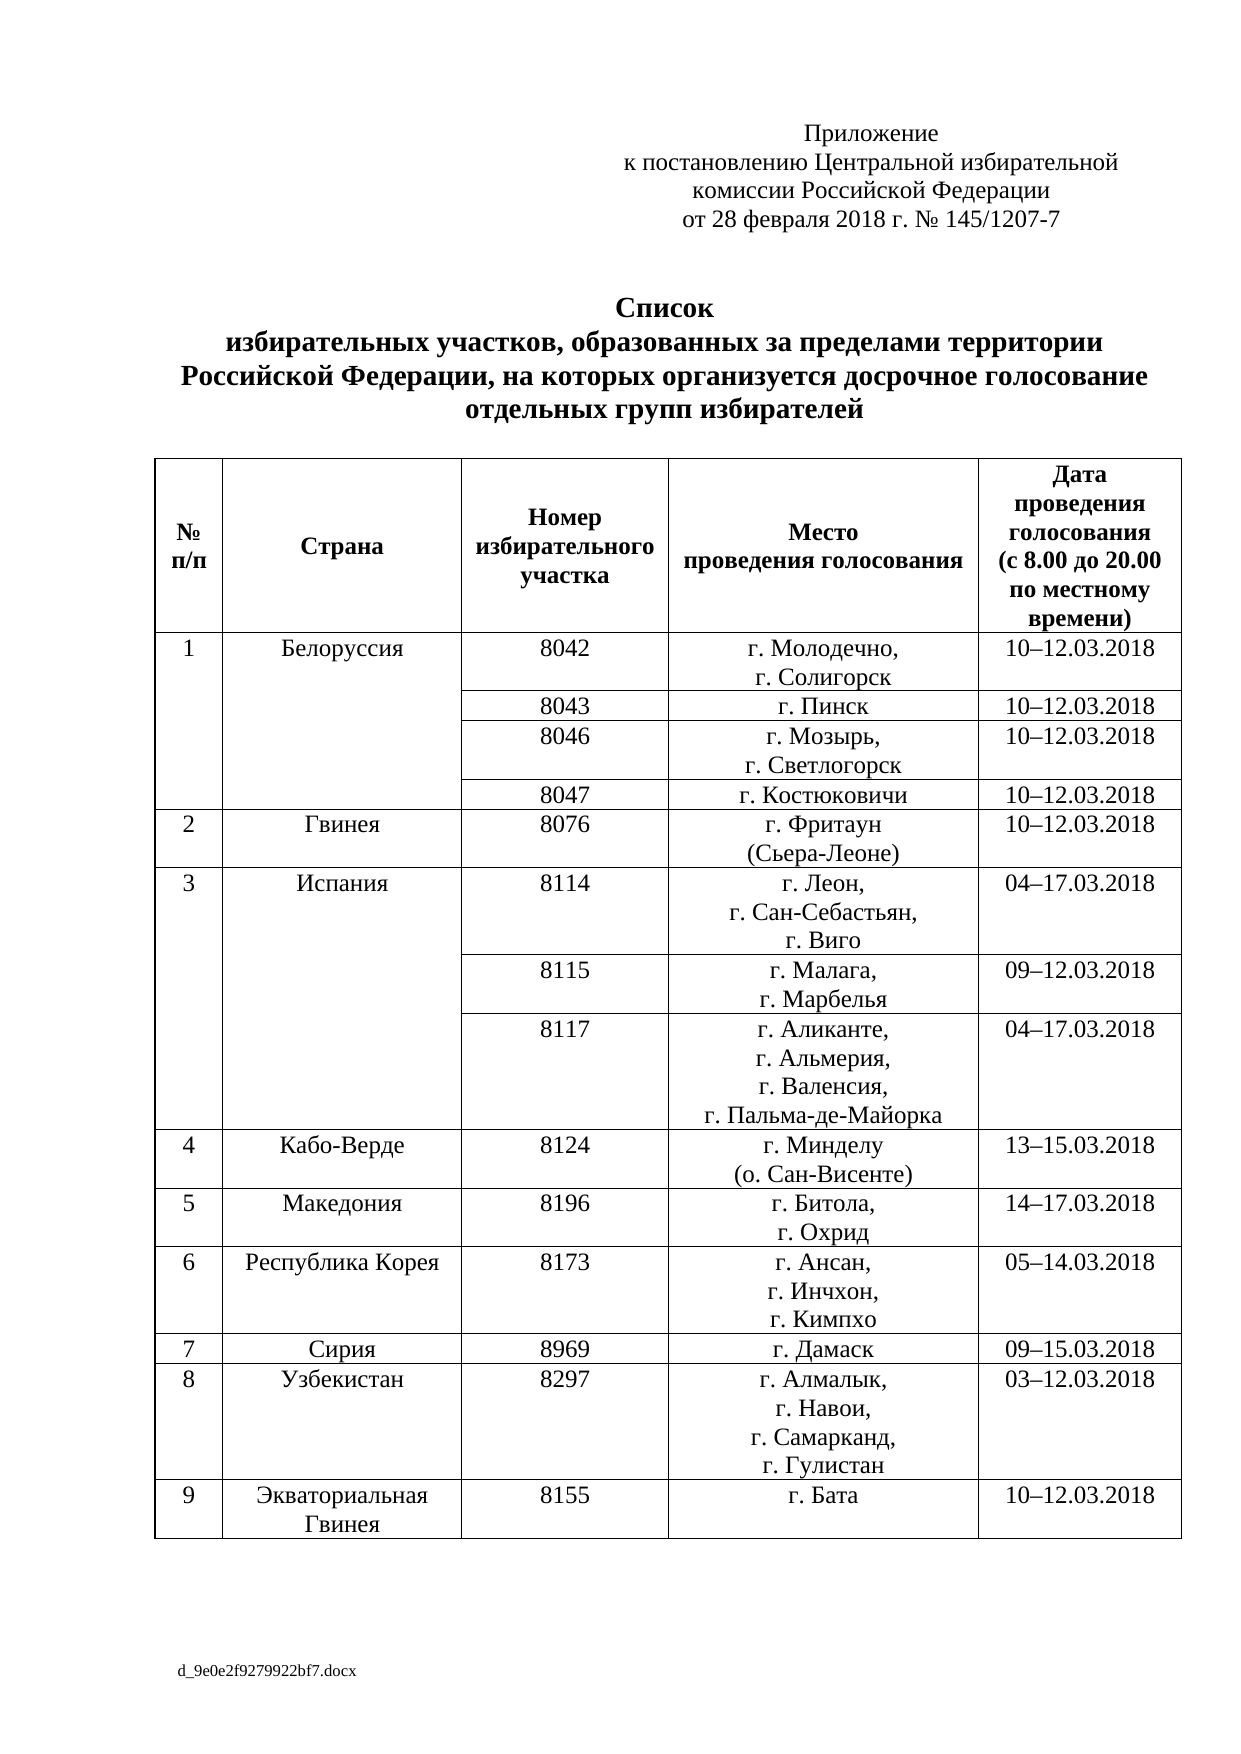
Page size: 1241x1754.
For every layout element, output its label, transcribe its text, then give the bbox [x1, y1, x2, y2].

table_cell 8124 [462, 1130, 668, 1187]
table_cell 7 [156, 1334, 222, 1363]
table_cell Республика Корея [223, 1247, 461, 1333]
table_cell Македония [223, 1189, 461, 1246]
table_header Номер избирательного участка [462, 459, 668, 632]
table_cell г. Малага, г. Марбелья [669, 955, 978, 1013]
table_cell Экваториальная Гвинея [223, 1480, 461, 1538]
table_cell г. Битола, г. Охрид [669, 1189, 978, 1246]
table_cell 8196 [462, 1189, 668, 1246]
table_cell г. Пинск [669, 691, 978, 720]
table_cell Испания [223, 868, 461, 1129]
text к постановлению Центральной избирательной [591, 147, 1152, 176]
table_cell 8 [156, 1364, 222, 1479]
table_cell г. Аликанте, г. Альмерия, г. Валенсия, г. Пальма-де-Майорка [669, 1014, 978, 1129]
table_cell 03–12.03.2018 [979, 1364, 1181, 1479]
table_cell г. Алмалык, г. Навои, г. Самарканд, г. Гулистан [669, 1364, 978, 1479]
table_cell 6 [156, 1247, 222, 1333]
table_cell г. Мозырь, г. Светлогорск [669, 721, 978, 779]
table_cell 09–15.03.2018 [979, 1334, 1181, 1363]
table_cell 8114 [462, 868, 668, 954]
table_header Дата проведения голосования (с 8.00 до 20.00 по местному времени) [979, 459, 1181, 632]
table_cell 13–15.03.2018 [979, 1130, 1181, 1187]
table_cell 8047 [462, 780, 668, 808]
table_cell г. Минделу (о. Сан-Висенте) [669, 1130, 978, 1187]
table_cell Узбекистан [223, 1364, 461, 1479]
table_header Место проведения голосования [669, 459, 978, 632]
text Российской Федерации, на которых организуется досрочное голосование отдельных групп избирателей [177, 358, 1152, 425]
table_cell 10–12.03.2018 [979, 780, 1181, 808]
table_cell г. Бата [669, 1480, 978, 1538]
text Приложение [591, 118, 1152, 147]
table_cell Белоруссия [223, 633, 461, 808]
table_cell 5 [156, 1189, 222, 1246]
table_cell 8046 [462, 721, 668, 779]
table_cell 09–12.03.2018 [979, 955, 1181, 1013]
table_cell Сирия [223, 1334, 461, 1363]
table_cell 10–12.03.2018 [979, 810, 1181, 867]
table_cell 8076 [462, 810, 668, 867]
table_cell 8297 [462, 1364, 668, 1479]
table_cell 8155 [462, 1480, 668, 1538]
table_cell 8042 [462, 633, 668, 690]
table_cell 3 [156, 868, 222, 1129]
table_cell 04–17.03.2018 [979, 868, 1181, 954]
table_cell 10–12.03.2018 [979, 633, 1181, 690]
table_cell 8117 [462, 1014, 668, 1129]
text Список [177, 291, 1152, 324]
table_cell 04–17.03.2018 [979, 1014, 1181, 1129]
text от 28 февраля 2018 г. № 145/1207-7 [591, 204, 1152, 233]
table_cell г. Ансан, г. Инчхон, г. Кимпхо [669, 1247, 978, 1333]
table_cell 1 [156, 633, 222, 808]
text избирательных участков, образованных за пределами территории [177, 324, 1152, 358]
table_cell 2 [156, 810, 222, 867]
table_cell 8969 [462, 1334, 668, 1363]
table_cell г. Дамаск [669, 1334, 978, 1363]
table_cell 8043 [462, 691, 668, 720]
table_cell 14–17.03.2018 [979, 1189, 1181, 1246]
table_cell г. Молодечно, г. Солигорск [669, 633, 978, 690]
table_header № п/п [156, 459, 222, 632]
table_cell 8115 [462, 955, 668, 1013]
text комиссии Российской Федерации [591, 176, 1152, 204]
table_cell Гвинея [223, 810, 461, 867]
table_cell 10–12.03.2018 [979, 1480, 1181, 1538]
table_cell 9 [156, 1480, 222, 1538]
table_header Страна [223, 459, 461, 632]
table_cell 8173 [462, 1247, 668, 1333]
table_cell 10–12.03.2018 [979, 721, 1181, 779]
table_cell 4 [156, 1130, 222, 1187]
table_cell г. Леон, г. Сан-Себастьян, г. Виго [669, 868, 978, 954]
table_cell Кабо-Верде [223, 1130, 461, 1187]
table_cell 05–14.03.2018 [979, 1247, 1181, 1333]
table_cell г. Фритаун (Сьера-Леоне) [669, 810, 978, 867]
table_cell 10–12.03.2018 [979, 691, 1181, 720]
table_cell г. Костюковичи [669, 780, 978, 808]
